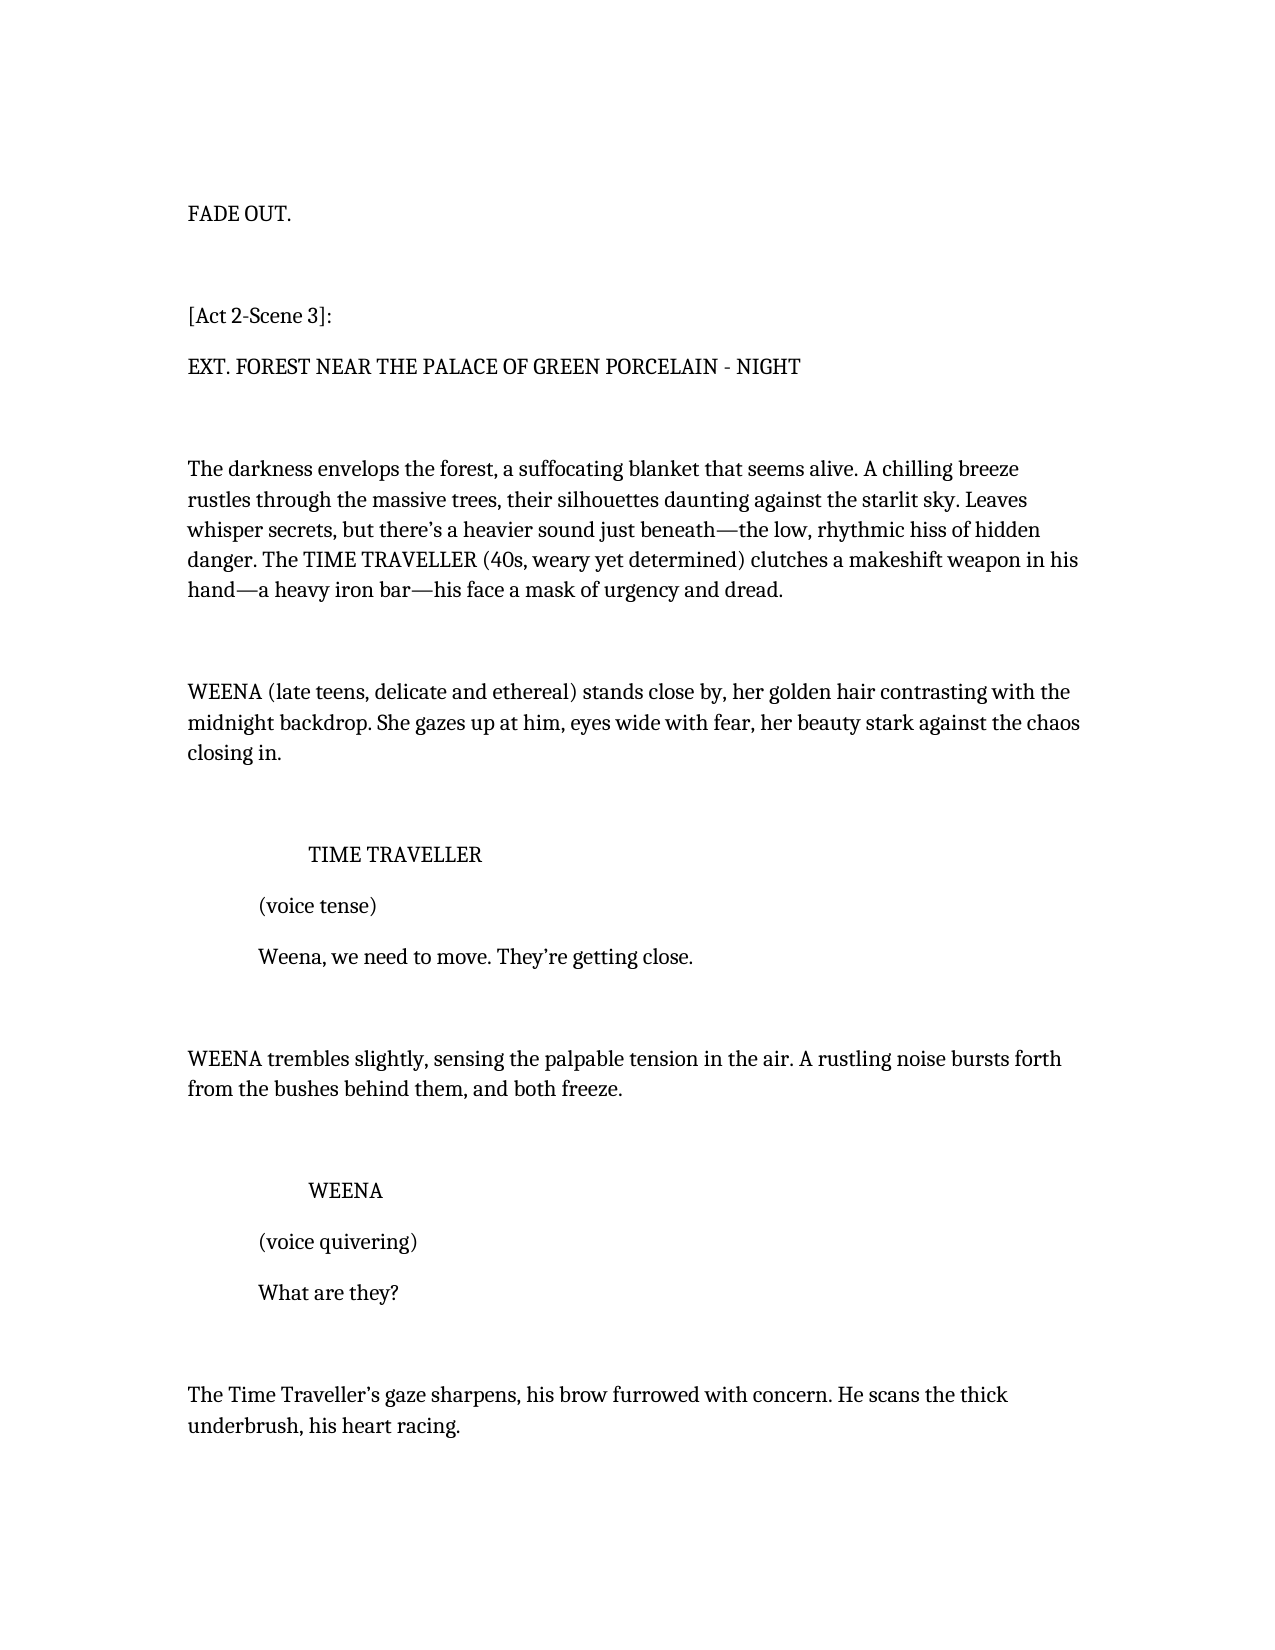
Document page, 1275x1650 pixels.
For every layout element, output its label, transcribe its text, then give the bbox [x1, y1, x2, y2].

text WEENA trembles slightly, sensing the palpable tension in the air. A rustling noise bursts forth from the bushes behind them, and both freeze. [187, 1046, 1087, 1102]
text What are they? [187, 1280, 1087, 1307]
text Weena, we need to move. They’re getting close. [187, 944, 1087, 970]
text WEENA (late teens, delicate and ethereal) stands close by, her golden hair contrasting with the midnight backdrop. She gazes up at him, eyes wide with fear, her beauty stark against the chaos closing in. [187, 679, 1087, 766]
text WEENA [187, 1178, 1087, 1204]
text FADE OUT. [187, 201, 1087, 227]
text EXT. FOREST NEAR THE PALACE OF GREEN PORCELAIN - NIGHT [187, 354, 1087, 381]
text TIME TRAVELLER [187, 842, 1087, 868]
text (voice quivering) [187, 1229, 1087, 1256]
text The darkness envelops the forest, a suffocating blanket that seems alive. A chilling breeze rustles through the massive trees, their silhouettes daunting against the starlit sky. Leaves whisper secrets, but there’s a heavier sound just beneath—the low, rhythmic hiss of hidden danger. The TIME TRAVELLER (40s, weary yet determined) clutches a makeshift weapon in his hand—a heavy iron bar—his face a mask of urgency and dread. [187, 456, 1087, 603]
text [Act 2-Scene 3]: [187, 303, 1087, 329]
text (voice tense) [187, 893, 1087, 919]
text The Time Traveller’s gaze sharpens, his brow furrowed with concern. He scans the thick underbrush, his heart racing. [187, 1382, 1087, 1439]
